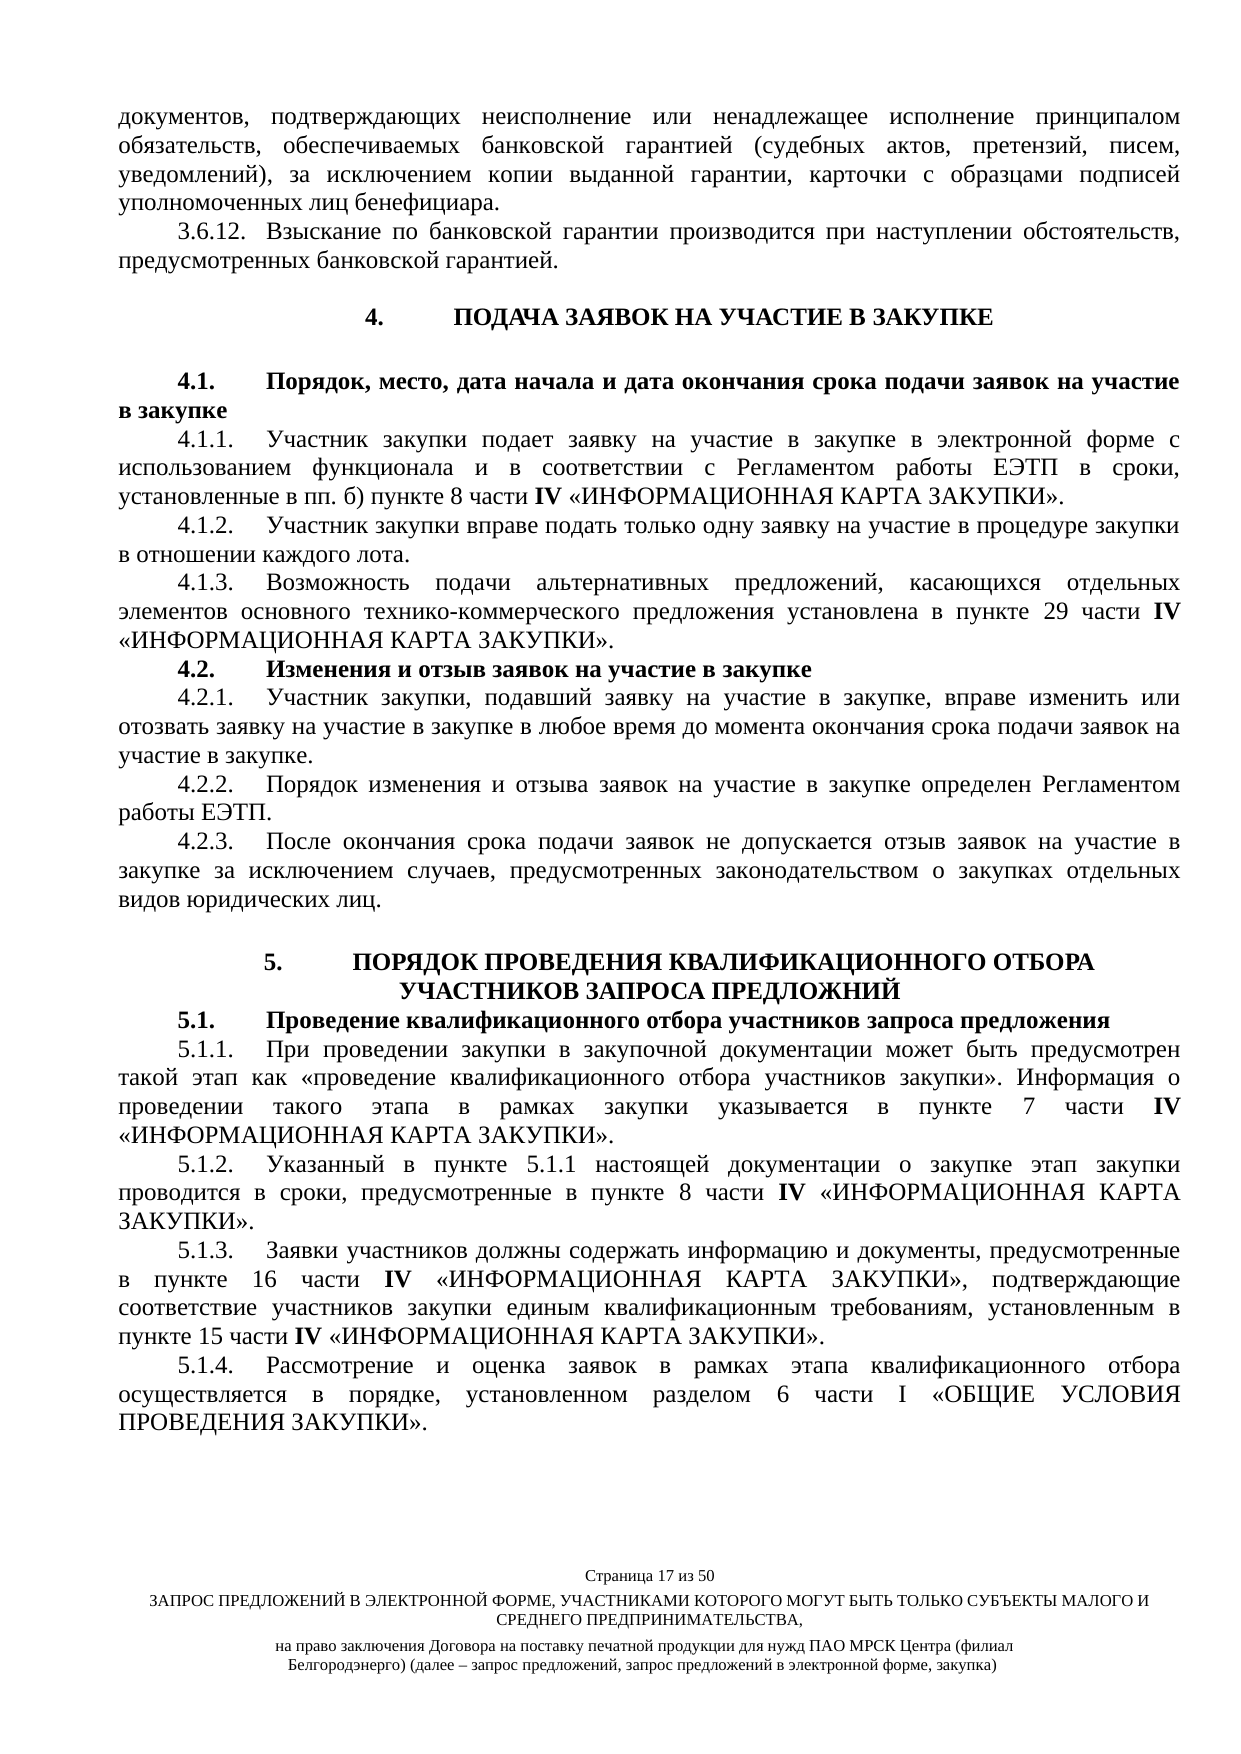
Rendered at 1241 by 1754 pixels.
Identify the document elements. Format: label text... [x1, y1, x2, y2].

subtitle Указанный в пункте 5.1.1 настоящей документации о закупке этап закупки проводится в сроки, предусмотренные в пункте 8 части IV «ИНФОРМАЦИОННАЯ КАРТА ЗАКУПКИ». [118, 1149, 1181, 1235]
subtitle ПОРЯДОК ПРОВЕДЕНИЯ КВАЛИФИКАЦИОННОГО ОТБОРА УЧАСТНИКОВ ЗАПРОСА ПРЕДЛОЖНИЙ [118, 947, 1181, 1005]
subtitle Участник закупки подает заявку на участие в закупке в электронной форме с использованием функционала и в соответствии с Регламентом работы ЕЭТП в сроки, установленные в пп. б) пункте 8 части IV «ИНФОРМАЦИОННАЯ КАРТА ЗАКУПКИ». [118, 424, 1181, 510]
subtitle После окончания срока подачи заявок не допускается отзыв заявок на участие в закупке за исключением случаев, предусмотренных законодательством о закупках отдельных видов юридических лиц. [118, 826, 1181, 912]
subtitle Возможность подачи альтернативных предложений, касающихся отдельных элементов основного технико-коммерческого предложения установлена в пункте 29 части IV «ИНФОРМАЦИОННАЯ КАРТА ЗАКУПКИ». [118, 567, 1181, 654]
subtitle Заявки участников должны содержать информацию и документы, предусмотренные в пункте 16 части IV «ИНФОРМАЦИОННАЯ КАРТА ЗАКУПКИ», подтверждающие соответствие участников закупки единым квалификационным требованиям, установленным в пункте 15 части IV «ИНФОРМАЦИОННАЯ КАРТА ЗАКУПКИ». [118, 1235, 1181, 1350]
subtitle Участник закупки, подавший заявку на участие в закупке, вправе изменить или отозвать заявку на участие в закупке в любое время до момента окончания срока подачи заявок на участие в закупке. [118, 682, 1181, 769]
subtitle При проведении закупки в закупочной документации может быть предусмотрен такой этап как «проведение квалификационного отбора участников закупки». Информация о проведении такого этапа в рамках закупки указывается в пункте 7 части IV «ИНФОРМАЦИОННАЯ КАРТА ЗАКУПКИ». [118, 1034, 1181, 1149]
subtitle Проведение квалификационного отбора участников запроса предложения [118, 1005, 1181, 1034]
subtitle Порядок изменения и отзыва заявок на участие в закупке определен Регламентом работы ЕЭТП. [118, 769, 1181, 826]
subtitle Рассмотрение и оценка заявок в рамках этапа квалификационного отбора осуществляется в порядке, установленном разделом 6 части I «ОБЩИЕ УСЛОВИЯ ПРОВЕДЕНИЯ ЗАКУПКИ». [118, 1350, 1181, 1436]
subtitle Участник закупки вправе подать только одну заявку на участие в процедуре закупки в отношении каждого лота. [118, 510, 1181, 567]
subtitle Изменения и отзыв заявок на участие в закупке [118, 654, 1181, 682]
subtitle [118, 101, 1181, 216]
subtitle Взыскание по банковской гарантии производится при наступлении обстоятельств, предусмотренных банковской гарантией. [118, 216, 1181, 274]
subtitle ПОДАЧА ЗАЯВОК НА УЧАСТИЕ В ЗАКУПКЕ [118, 302, 1181, 331]
subtitle Порядок, место, дата начала и дата окончания срока подачи заявок на участие в закупке [118, 366, 1181, 424]
